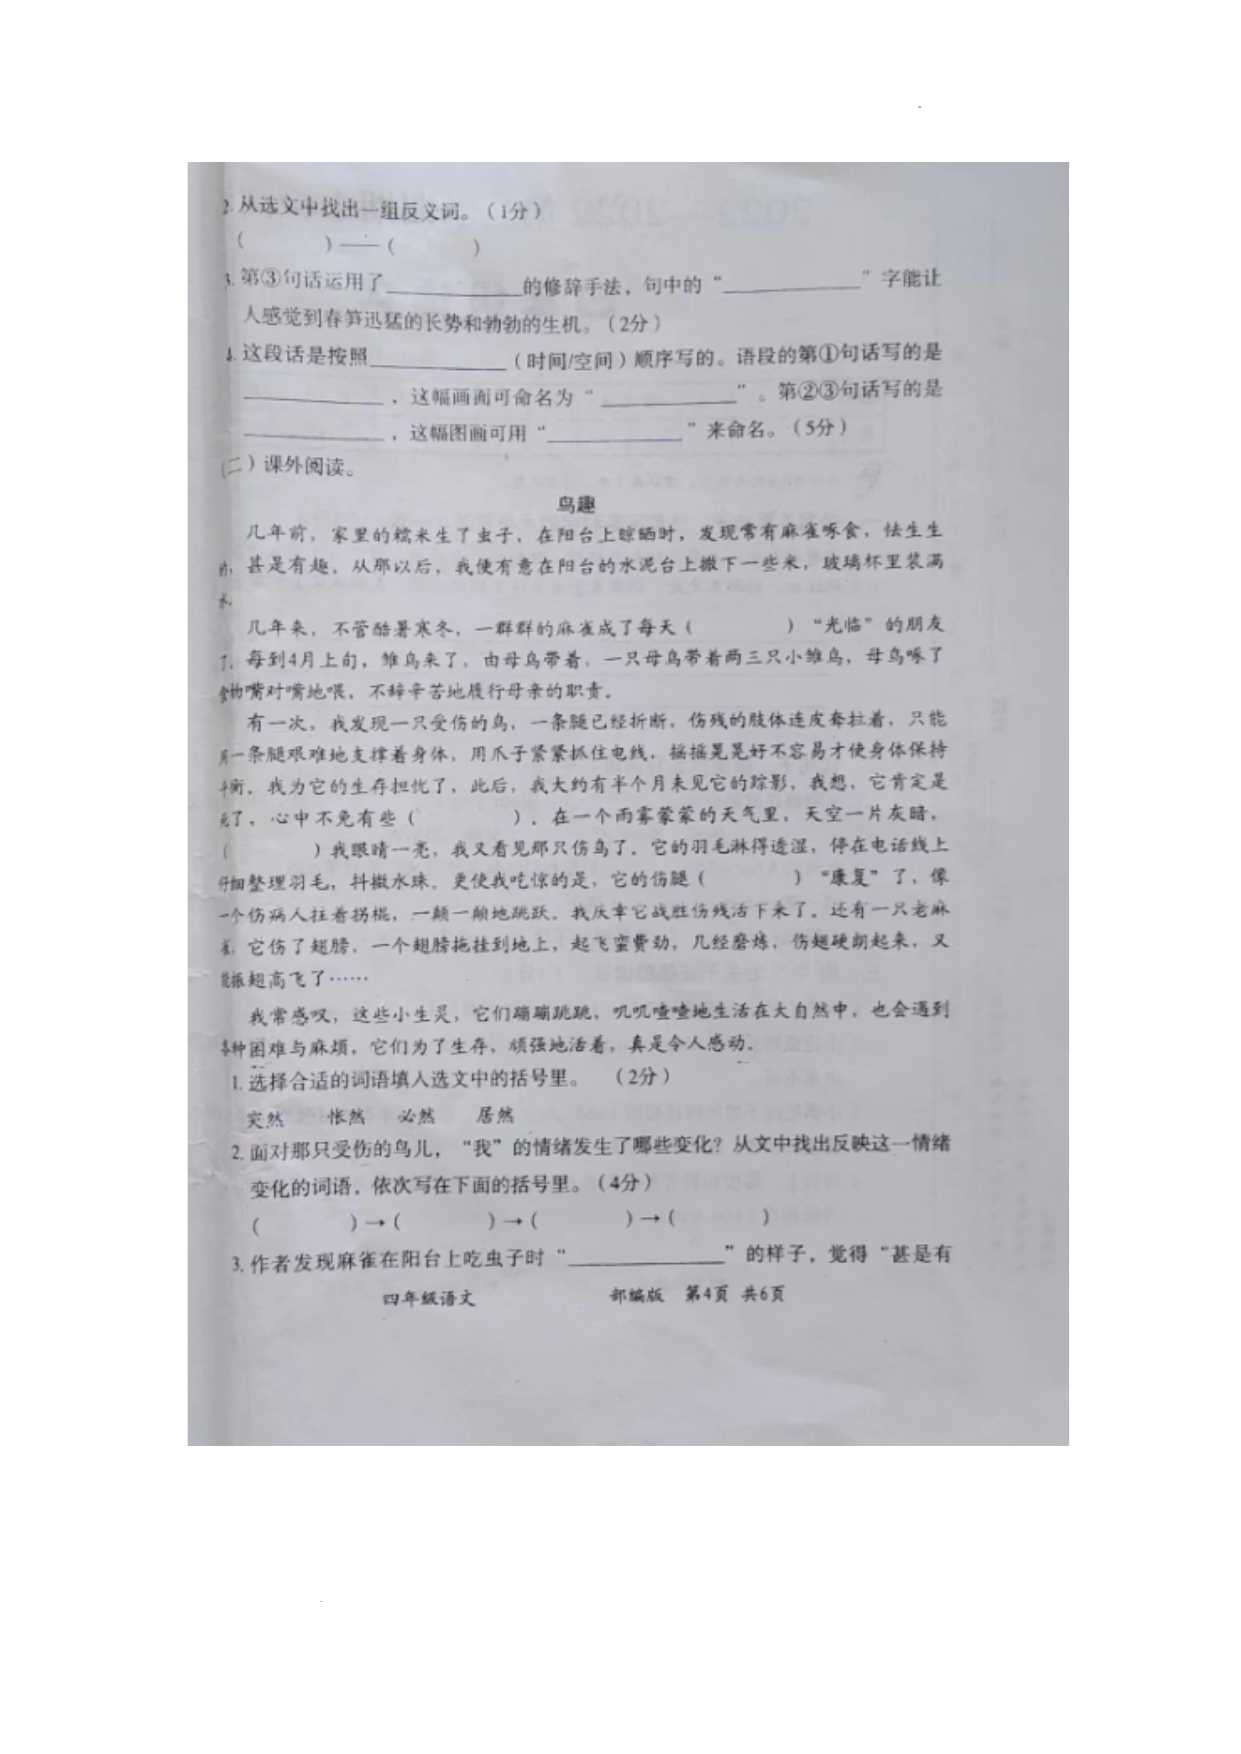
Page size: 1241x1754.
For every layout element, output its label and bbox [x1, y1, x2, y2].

picture [187, 162, 1070, 1446]
